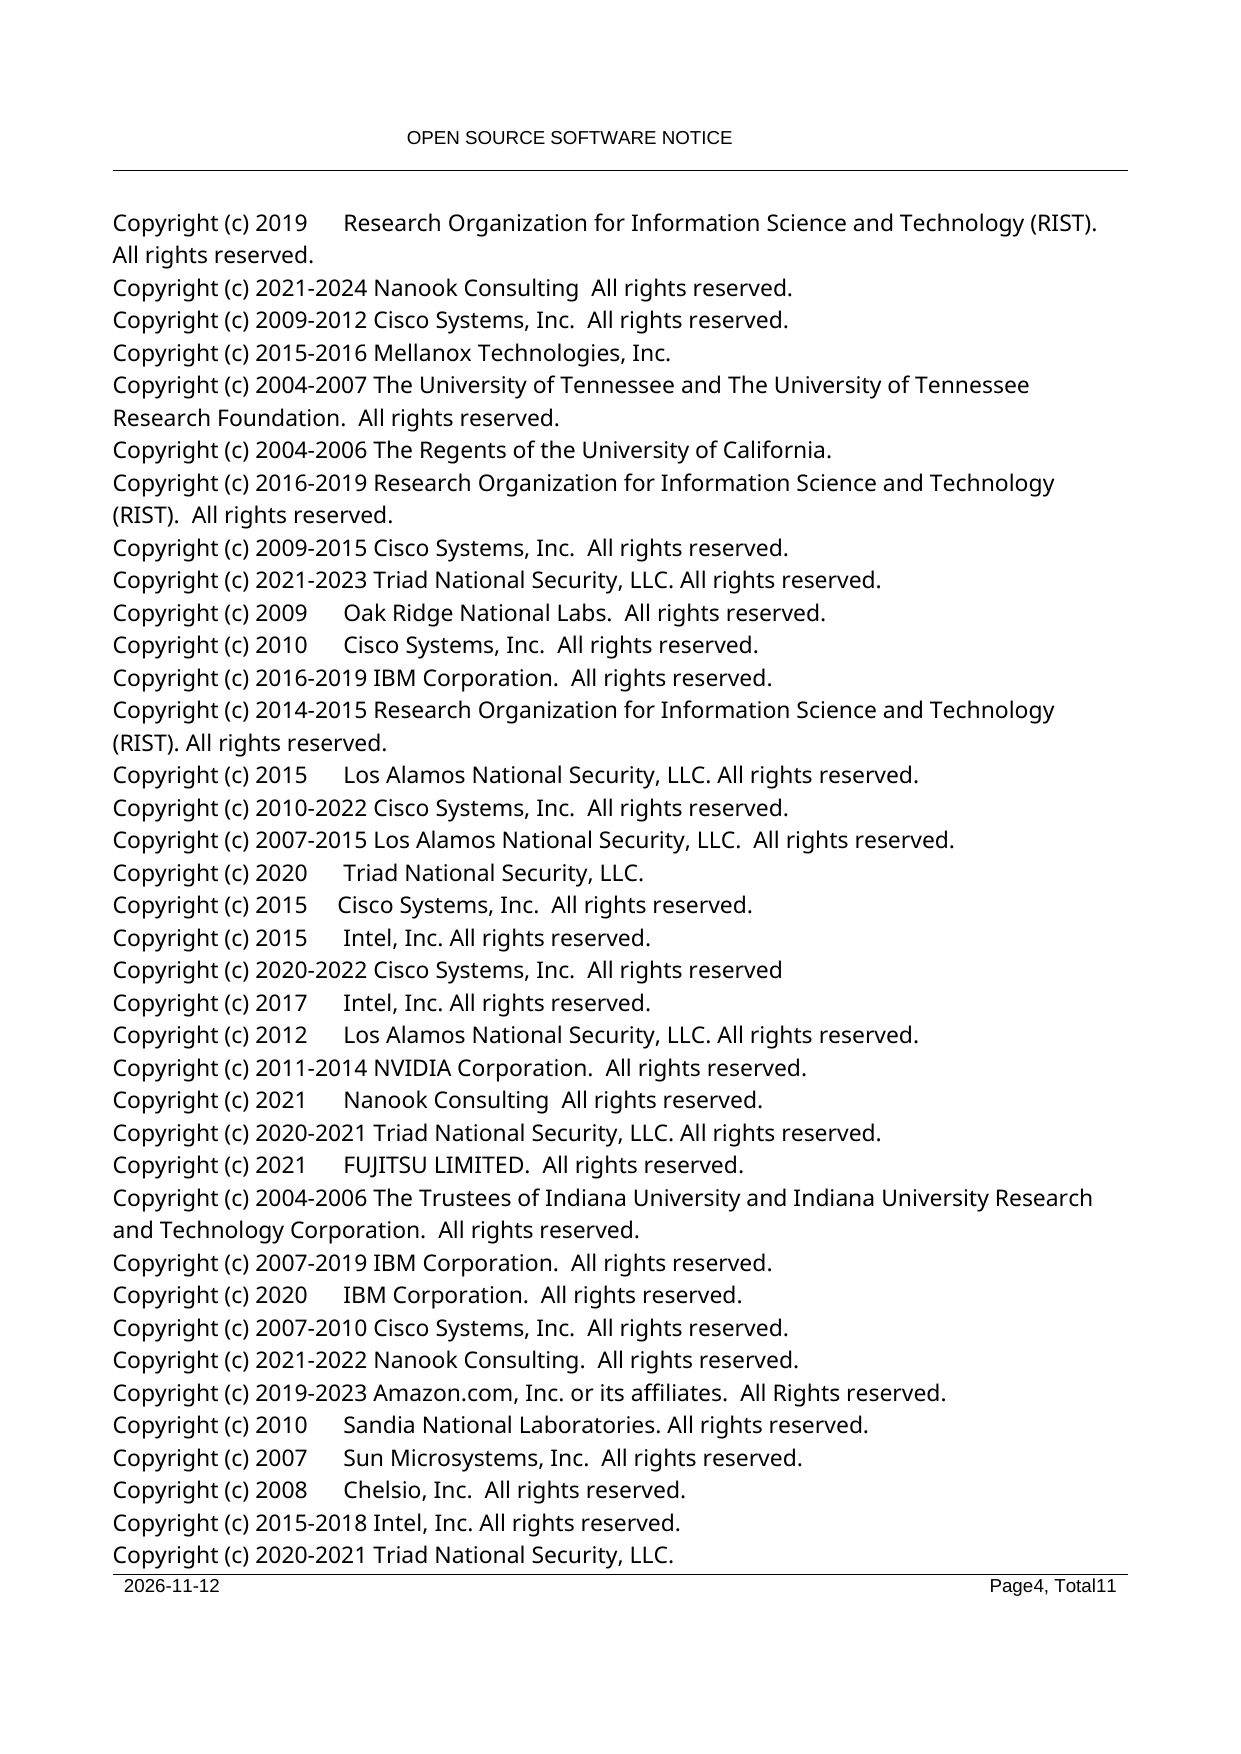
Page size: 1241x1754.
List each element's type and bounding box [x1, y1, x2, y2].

text [112, 206, 1128, 1571]
